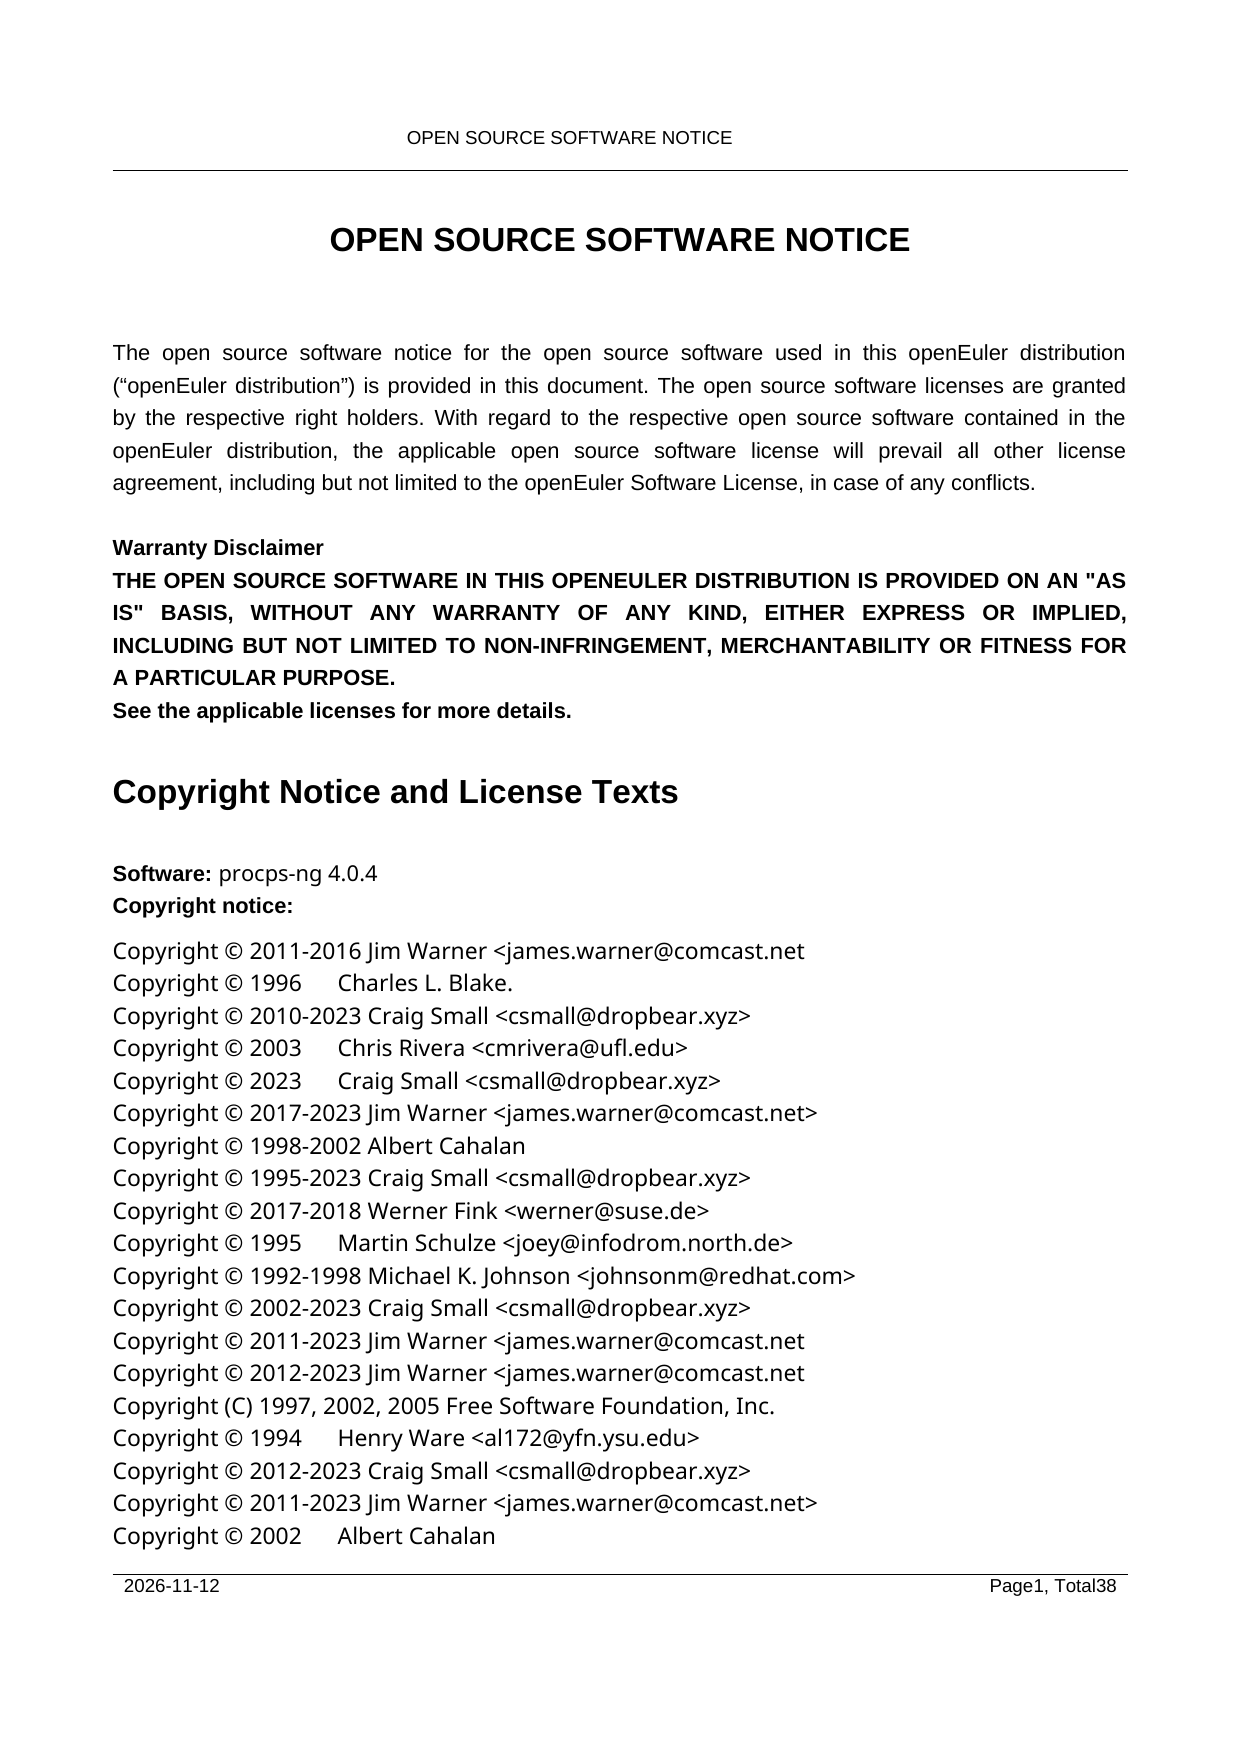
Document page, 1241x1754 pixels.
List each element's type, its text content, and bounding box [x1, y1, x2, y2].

text Warranty Disclaimer [112, 531, 1128, 564]
text THE OPEN SOURCE SOFTWARE IN THIS OPENEULER DISTRIBUTION IS PROVIDED ON AN "AS IS" BASIS, WITHOUT ANY WARRANTY OF ANY KIND, EITHER EXPRESS OR IMPLIED, INCLUDING BUT NOT LIMITED TO NON-INFRINGEMENT, MERCHANTABILITY OR FITNESS FOR A PARTICULAR PURPOSE. See the applicable licenses for more details. [112, 564, 1128, 726]
text OPEN SOURCE SOFTWARE NOTICE [112, 206, 1128, 271]
title Software: procps-ng 4.0.4 [112, 856, 1128, 889]
text Copyright Notice and License Texts [112, 759, 1128, 824]
text Copyright notice: [112, 889, 1128, 921]
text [112, 934, 1128, 1551]
text The open source software notice for the open source software used in this openEuler distribution (“openEuler distribution”) is provided in this document. The open source software licenses are granted by the respective right holders. With regard to the respective open source software contained in the openEuler distribution, the applicable open source software license will prevail all other license agreement, including but not limited to the openEuler Software License, in case of any conflicts. [112, 336, 1128, 499]
